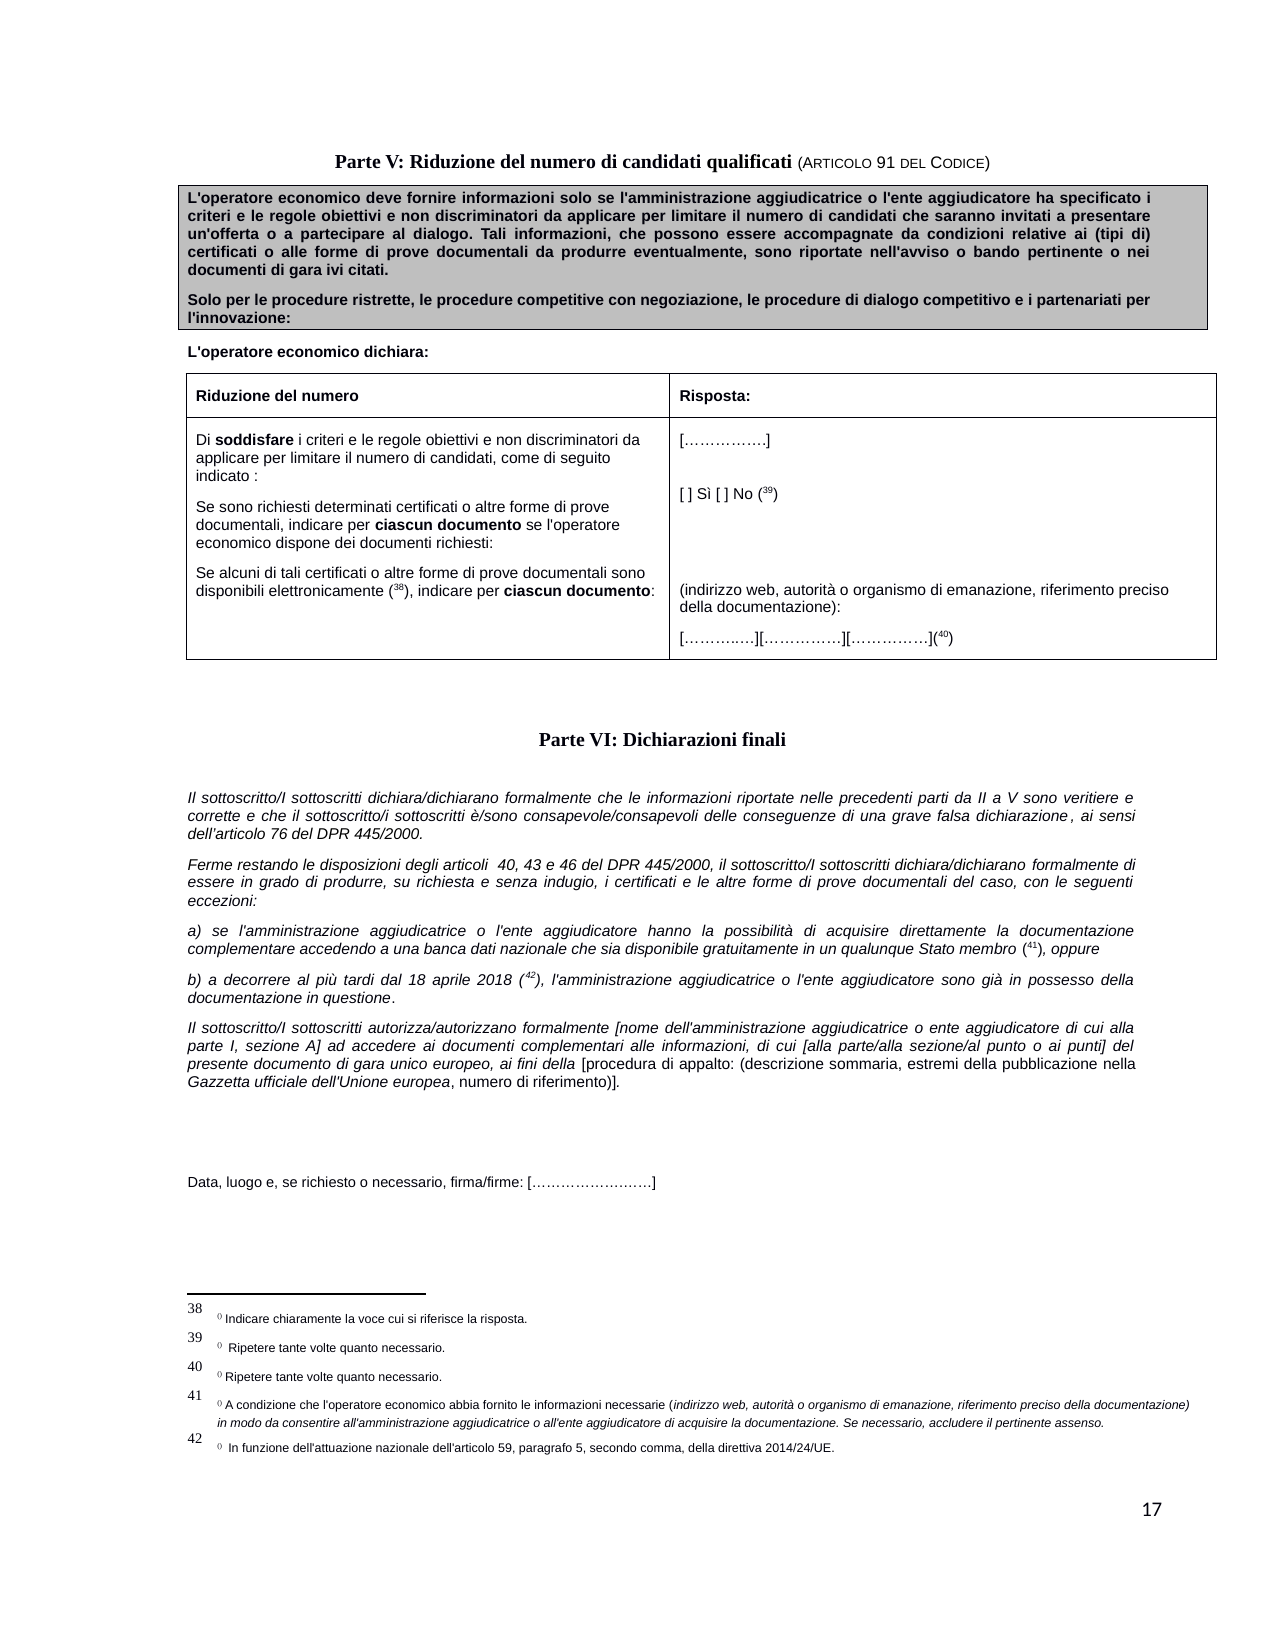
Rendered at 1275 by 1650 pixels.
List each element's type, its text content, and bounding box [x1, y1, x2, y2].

table_header Risposta: [670, 374, 1216, 417]
text Parte V: Riduzione del numero di candidati qualificati (Articolo 91 del Codice) [187, 150, 1137, 173]
title Parte VI: Dichiarazioni finali [187, 728, 1137, 751]
text b) a decorrere al più tardi dal 18 aprile 2018 (), l'amministrazione aggiudicatrice o l'ente aggiudicatore sono già in possesso della documentazione in questione. [187, 970, 1137, 1006]
text L'operatore economico dichiara: [187, 343, 1137, 361]
text L'operatore economico deve fornire informazioni solo se l'amministrazione aggiudicatrice o l'ente aggiudicatore ha specificato i criteri e le regole obiettivi e non discriminatori da applicare per limitare il numero di candidati che saranno invitati a presentare un'offerta o a partecipare al dialogo. Tali informazioni, che possono essere accompagnate da condizioni relative ai (tipi di) certificati o alle forme di prove documentali da produrre eventualmente, sono riportate nell'avviso o bando pertinente o nei documenti di gara ivi citati. [179, 186, 1207, 278]
table_cell Di soddisfare i criteri e le regole obiettivi e non discriminatori da applicare per limitare il numero di candidati, come di seguito indicato : Se sono richiesti determinati certificati o altre forme di prove documentali, indicare per ciascun documento se l'operatore economico dispone dei documenti richiesti: Se alcuni di tali certificati o altre forme di prove documentali sono disponibili elettronicamente (), indicare per ciascun documento: [187, 418, 669, 659]
text Il sottoscritto/I sottoscritti autorizza/autorizzano formalmente [nome dell'amministrazione aggiudicatrice o ente aggiudicatore di cui alla parte I, sezione A] ad accedere ai documenti complementari alle informazioni, di cui [alla parte/alla sezione/al punto o ai punti] del presente documento di gara unico europeo, ai fini della [procedura di appalto: (descrizione sommaria, estremi della pubblicazione nella Gazzetta ufficiale dell'Unione europea, numero di riferimento)]. [187, 1019, 1137, 1091]
table_header Riduzione del numero [187, 374, 669, 417]
text a) se l'amministrazione aggiudicatrice o l'ente aggiudicatore hanno la possibilità di acquisire direttamente la documentazione complementare accedendo a una banca dati nazionale che sia disponibile gratuitamente in un qualunque Stato membro (), oppure [187, 922, 1137, 958]
text Il sottoscritto/I sottoscritti dichiara/dichiarano formalmente che le informazioni riportate nelle precedenti parti da II a V sono veritiere e corrette e che il sottoscritto/i sottoscritti è/sono consapevole/consapevoli delle conseguenze di una grave falsa dichiarazione, ai sensi dell’articolo 76 del DPR 445/2000. [187, 789, 1137, 843]
text Data, luogo e, se richiesto o necessario, firma/firme: [……………….……] [187, 1174, 1137, 1191]
text Ferme restando le disposizioni degli articoli 40, 43 e 46 del DPR 445/2000, il sottoscritto/I sottoscritti dichiara/dichiarano formalmente di essere in grado di produrre, su richiesta e senza indugio, i certificati e le altre forme di prove documentali del caso, con le seguenti eccezioni: [187, 855, 1137, 909]
table_cell […………….] [ ] Sì [ ] No () (indirizzo web, autorità o organismo di emanazione, riferimento preciso della documentazione): [………..…][……………][……………]() [670, 418, 1216, 659]
text Solo per le procedure ristrette, le procedure competitive con negoziazione, le procedure di dialogo competitivo e i partenariati per l'innovazione: [179, 288, 1207, 329]
